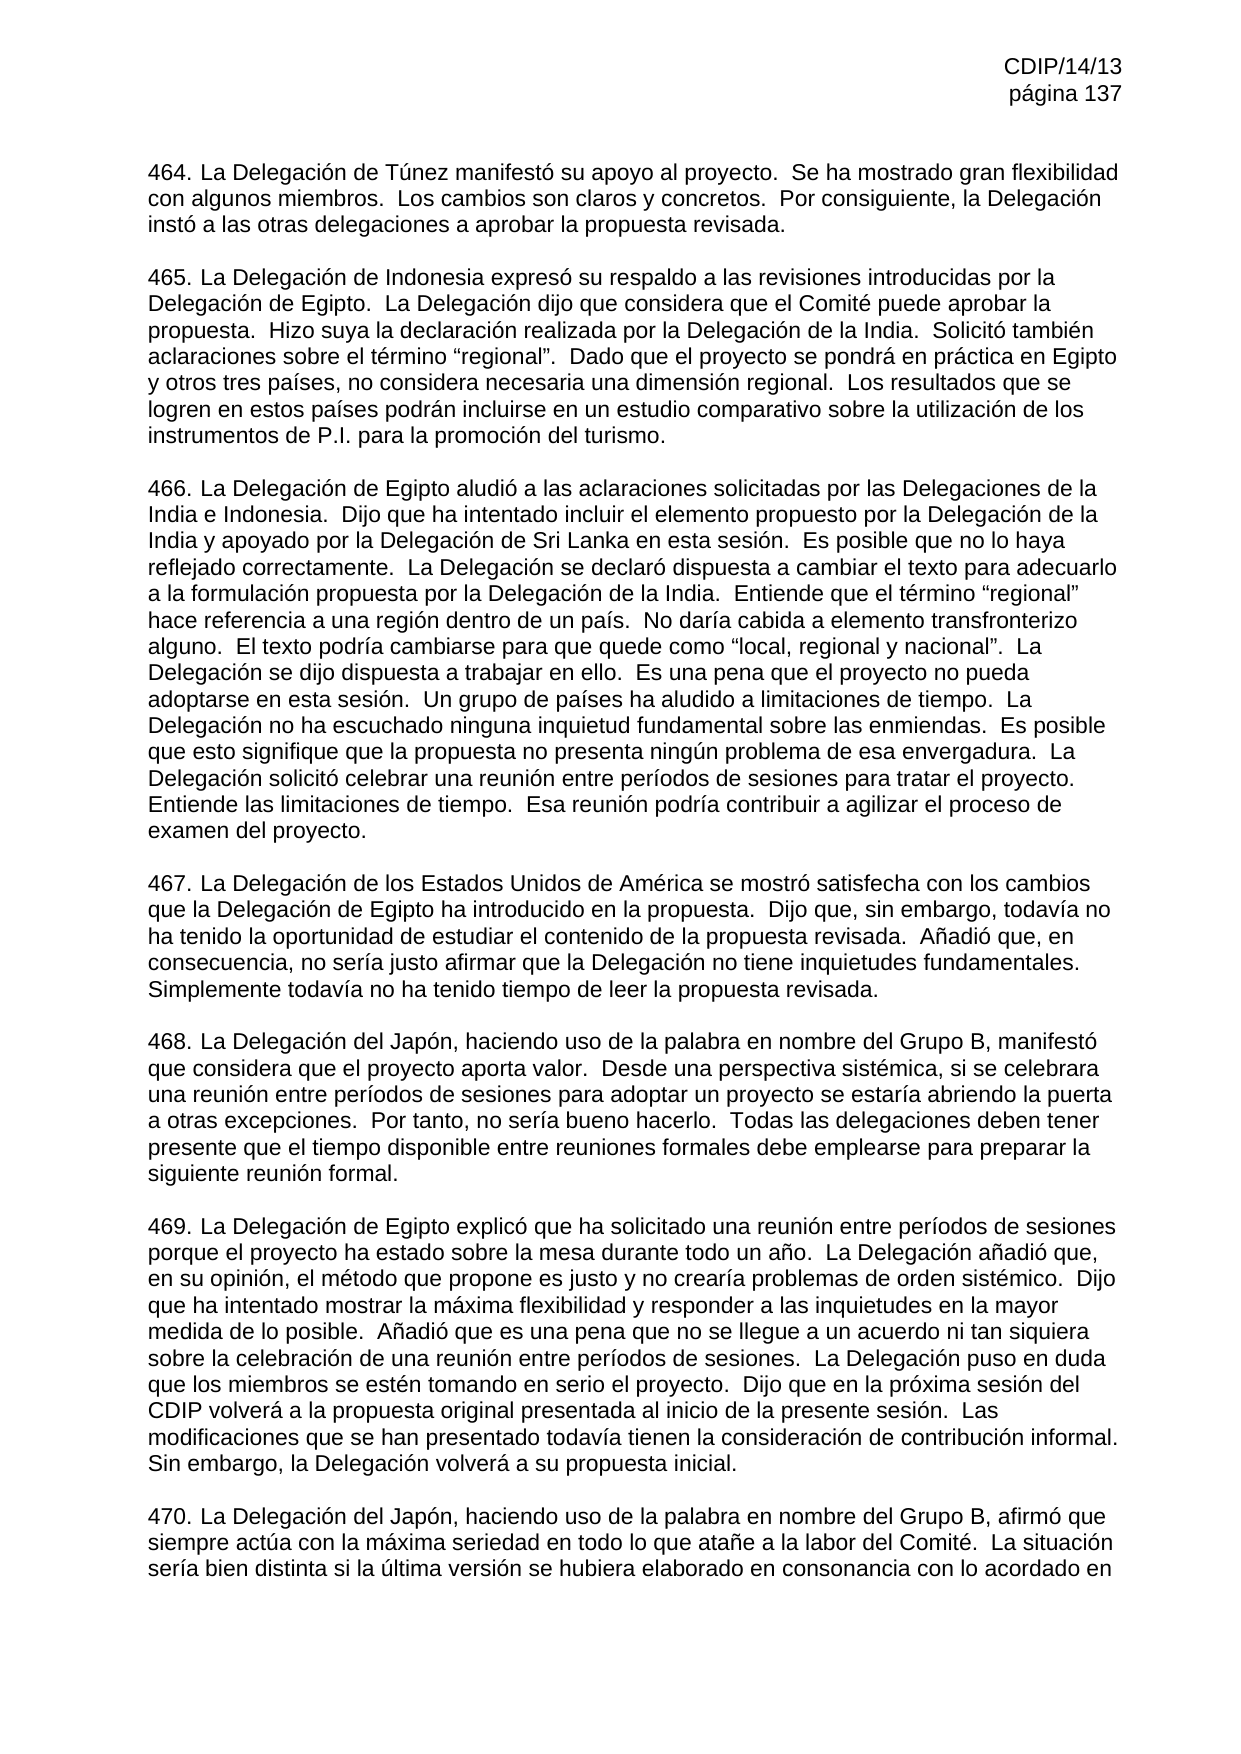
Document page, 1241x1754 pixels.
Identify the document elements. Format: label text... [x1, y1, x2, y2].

list La Delegación de Egipto explicó que ha solicitado una reunión entre períodos de sesiones porque el proyecto ha estado sobre la mesa durante todo un año. La Delegación añadió que, en su opinión, el método que propone es justo y no crearía problemas de orden sistémico. Dijo que ha intentado mostrar la máxima flexibilidad y responder a las inquietudes en la mayor medida de lo posible. Añadió que es una pena que no se llegue a un acuerdo ni tan siquiera sobre la celebración de una reunión entre períodos de sesiones. La Delegación puso en duda que los miembros se estén tomando en serio el proyecto. Dijo que en la próxima sesión del CDIP volverá a la propuesta original presentada al inicio de la presente sesión. Las modificaciones que se han presentado todavía tienen la consideración de contribución informal. Sin embargo, la Delegación volverá a su propuesta inicial. [148, 1213, 1122, 1476]
list La Delegación de Túnez manifestó su apoyo al proyecto. Se ha mostrado gran flexibilidad con algunos miembros. Los cambios son claros y concretos. Por consiguiente, la Delegación instó a las otras delegaciones a aprobar la propuesta revisada. [148, 158, 1122, 238]
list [148, 1503, 1122, 1582]
list La Delegación de Egipto aludió a las aclaraciones solicitadas por las Delegaciones de la India e Indonesia. Dijo que ha intentado incluir el elemento propuesto por la Delegación de la India y apoyado por la Delegación de Sri Lanka en esta sesión. Es posible que no lo haya reflejado correctamente. La Delegación se declaró dispuesta a cambiar el texto para adecuarlo a la formulación propuesta por la Delegación de la India. Entiende que el término “regional” hace referencia a una región dentro de un país. No daría cabida a elemento transfronterizo alguno. El texto podría cambiarse para que quede como “local, regional y nacional”. La Delegación se dijo dispuesta a trabajar en ello. Es una pena que el proyecto no pueda adoptarse en esta sesión. Un grupo de países ha aludido a limitaciones de tiempo. La Delegación no ha escuchado ninguna inquietud fundamental sobre las enmiendas. Es posible que esto signifique que la propuesta no presenta ningún problema de esa envergadura. La Delegación solicitó celebrar una reunión entre períodos de sesiones para tratar el proyecto. Entiende las limitaciones de tiempo. Esa reunión podría contribuir a agilizar el proceso de examen del proyecto. [148, 475, 1122, 844]
list La Delegación del Japón, haciendo uso de la palabra en nombre del Grupo B, manifestó que considera que el proyecto aporta valor. Desde una perspectiva sistémica, si se celebrara una reunión entre períodos de sesiones para adoptar un proyecto se estaría abriendo la puerta a otras excepciones. Por tanto, no sería bueno hacerlo. Todas las delegaciones deben tener presente que el tiempo disponible entre reuniones formales debe emplearse para preparar la siguiente reunión formal. [148, 1028, 1122, 1186]
list La Delegación de Indonesia expresó su respaldo a las revisiones introducidas por la Delegación de Egipto. La Delegación dijo que considera que el Comité puede aprobar la propuesta. Hizo suya la declaración realizada por la Delegación de la India. Solicitó también aclaraciones sobre el término “regional”. Dado que el proyecto se pondrá en práctica en Egipto y otros tres países, no considera necesaria una dimensión regional. Los resultados que se logren en estos países podrán incluirse en un estudio comparativo sobre la utilización de los instrumentos de P.I. para la promoción del turismo. [148, 264, 1122, 448]
list La Delegación de los Estados Unidos de América se mostró satisfecha con los cambios que la Delegación de Egipto ha introducido en la propuesta. Dijo que, sin embargo, todavía no ha tenido la oportunidad de estudiar el contenido de la propuesta revisada. Añadió que, en consecuencia, no sería justo afirmar que la Delegación no tiene inquietudes fundamentales. Simplemente todavía no ha tenido tiempo de leer la propuesta revisada. [148, 870, 1122, 1002]
